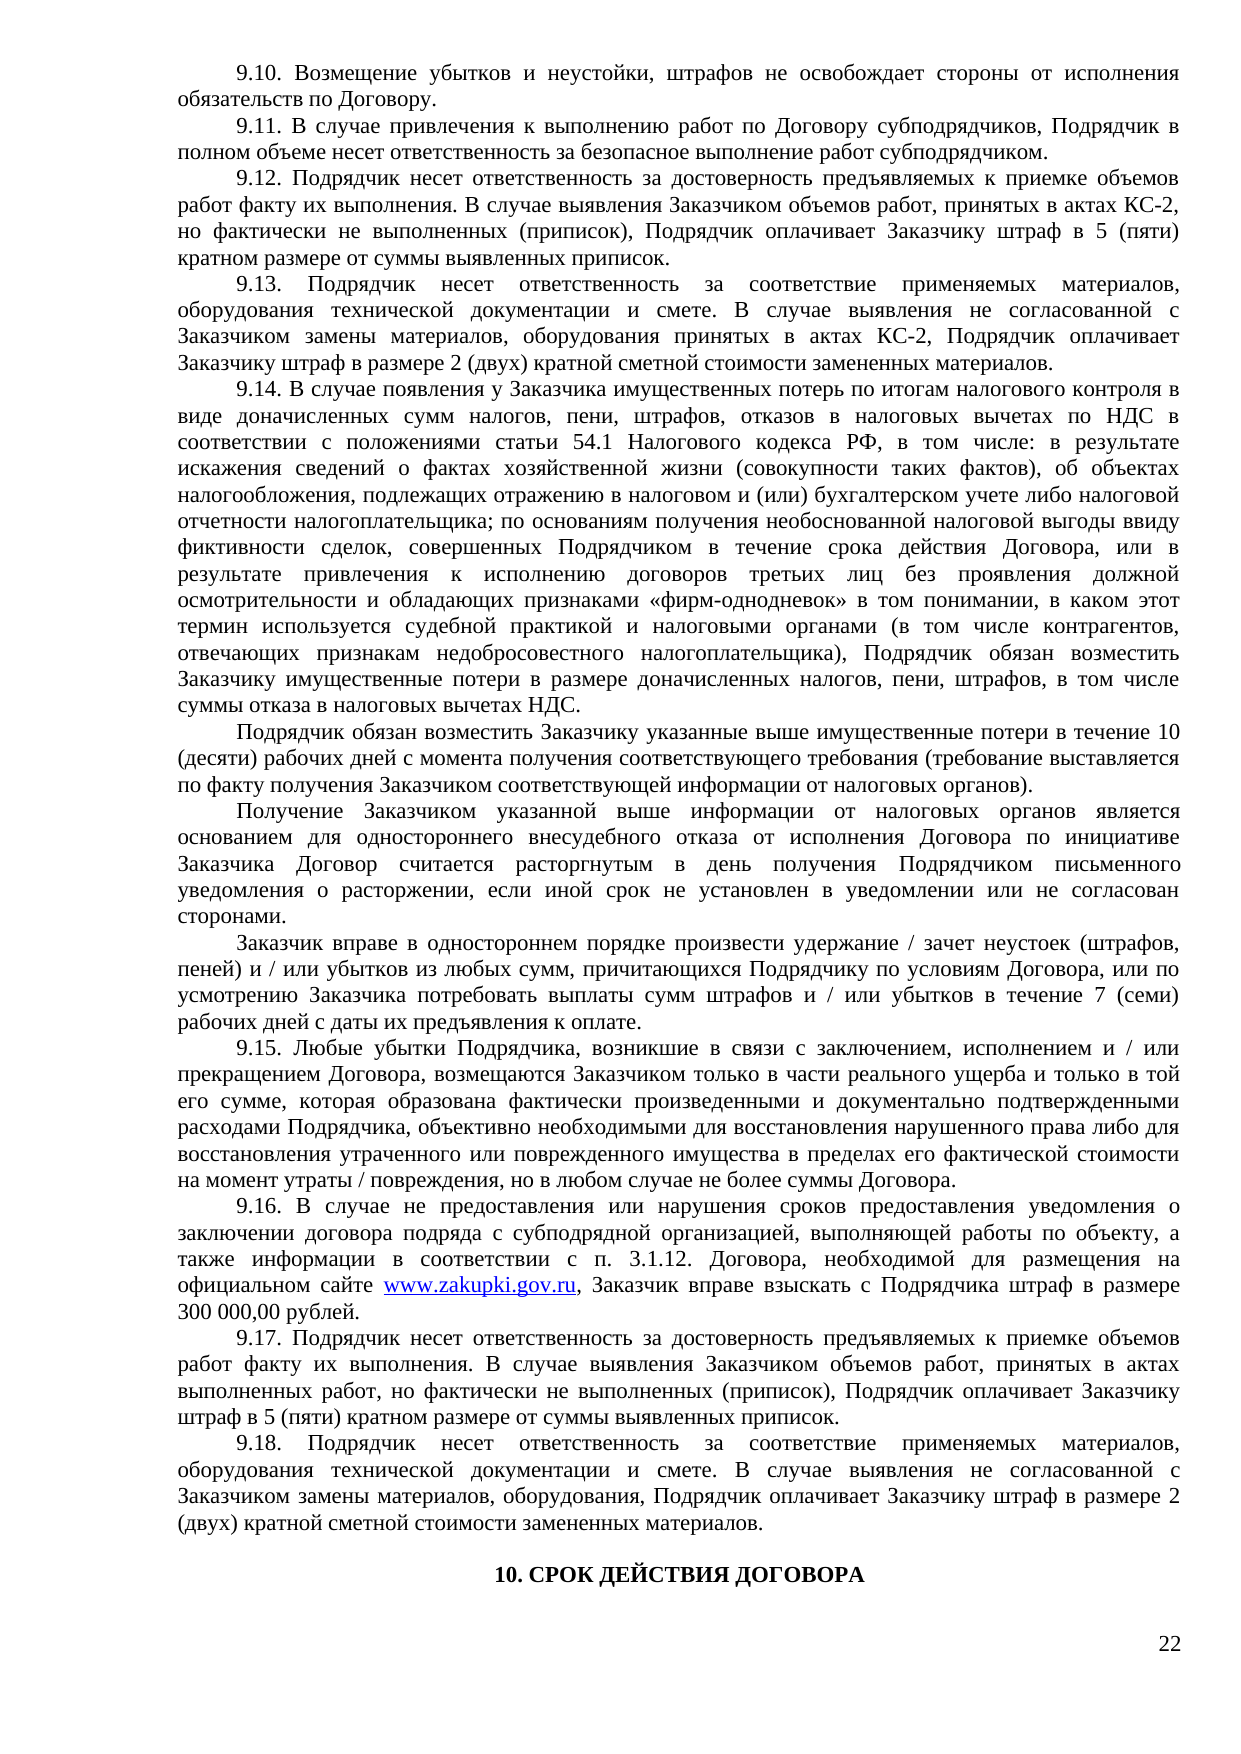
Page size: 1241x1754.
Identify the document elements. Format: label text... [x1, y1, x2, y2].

text Получение Заказчиком указанной выше информации от налоговых органов является основанием для одностороннего внесудебного отказа от исполнения Договора по инициативе Заказчика Договор считается расторгнутым в день получения Подрядчиком письменного уведомления о расторжении, если иной срок не установлен в уведомлении или не согласован сторонами. [177, 797, 1181, 929]
text 9.17. Подрядчик несет ответственность за достоверность предъявляемых к приемке объемов работ факту их выполнения. В случае выявления Заказчиком объемов работ, принятых в актах выполненных работ, но фактически не выполненных (приписок), Подрядчик оплачивает Заказчику штраф в 5 (пяти) кратном размере от суммы выявленных приписок. [177, 1324, 1182, 1429]
text 10. СРОК ДЕЙСТВИЯ ДОГОВОРА [177, 1561, 1182, 1588]
text Подрядчик обязан возместить Заказчику указанные выше имущественные потери в течение 10 (десяти) рабочих дней с момента получения соответствующего требования (требование выставляется по факту получения Заказчиком соответствующей информации от налоговых органов). [177, 718, 1181, 797]
text 9.12. Подрядчик несет ответственность за достоверность предъявляемых к приемке объемов работ факту их выполнения. В случае выявления Заказчиком объемов работ, принятых в актах КС-2, но фактически не выполненных (приписок), Подрядчик оплачивает Заказчику штраф в 5 (пяти) кратном размере от суммы выявленных приписок. [177, 164, 1181, 270]
text Заказчик вправе в одностороннем порядке произвести удержание / зачет неустоек (штрафов, пеней) и / или убытков из любых сумм, причитающихся Подрядчику по условиям Договора, или по усмотрению Заказчика потребовать выплаты сумм штрафов и / или убытков в течение 7 (семи) рабочих дней с даты их предъявления к оплате. [177, 929, 1181, 1034]
text 9.13. Подрядчик несет ответственность за соответствие применяемых материалов, оборудования технической документации и смете. В случае выявления не согласованной с Заказчиком замены материалов, оборудования принятых в актах КС-2, Подрядчик оплачивает Заказчику штраф в размере 2 (двух) кратной сметной стоимости замененных материалов. [177, 270, 1181, 375]
text 9.10. Возмещение убытков и неустойки, штрафов не освобождает стороны от исполнения обязательств по Договору. [177, 59, 1181, 112]
text 9.14. В случае появления у Заказчика имущественных потерь по итогам налогового контроля в виде доначисленных сумм налогов, пени, штрафов, отказов в налоговых вычетах по НДС в соответствии с положениями статьи 54.1 Налогового кодекса РФ, в том числе: в результате искажения сведений о фактах хозяйственной жизни (совокупности таких фактов), об объектах налогообложения, подлежащих отражению в налоговом и (или) бухгалтерском учете либо налоговой отчетности налогоплательщика; по основаниям получения необоснованной налоговой выгоды ввиду фиктивности сделок, совершенных Подрядчиком в течение срока действия Договора, или в результате привлечения к исполнению договоров третьих лиц без проявления должной осмотрительности и обладающих признаками «фирм-однодневок» в том понимании, в каком этот термин используется судебной практикой и налоговыми органами (в том числе контрагентов, отвечающих признакам недобросовестного налогоплательщика), Подрядчик обязан возместить Заказчику имущественные потери в размере доначисленных налогов, пени, штрафов, в том числе суммы отказа в налоговых вычетах НДС. [177, 375, 1181, 718]
text 9.18. Подрядчик несет ответственность за соответствие применяемых материалов, оборудования технической документации и смете. В случае выявления не согласованной с Заказчиком замены материалов, оборудования, Подрядчик оплачивает Заказчику штраф в размере 2 (двух) кратной сметной стоимости замененных материалов. [177, 1429, 1182, 1535]
text 9.15. Любые убытки Подрядчика, возникшие в связи с заключением, исполнением и / или прекращением Договора, возмещаются Заказчиком только в части реального ущерба и только в той его сумме, которая образована фактически произведенными и документально подтвержденными расходами Подрядчика, объективно необходимыми для восстановления нарушенного права либо для восстановления утраченного или поврежденного имущества в пределах его фактической стоимости на момент утраты / повреждения, но в любом случае не более суммы Договора. [177, 1034, 1181, 1192]
text 9.11. В случае привлечения к выполнению работ по Договору субподрядчиков, Подрядчик в полном объеме несет ответственность за безопасное выполнение работ субподрядчиком. [177, 112, 1181, 164]
text 9.16. В случае не предоставления или нарушения сроков предоставления уведомления о заключении договора подряда с субподрядной организацией, выполняющей работы по объекту, а также информации в соответствии с п. 3.1.12. Договора, необходимой для размещения на официальном сайте www.zakupki.gov.ru, Заказчик вправе взыскать с Подрядчика штраф в размере 300 000,00 рублей. [177, 1192, 1182, 1324]
